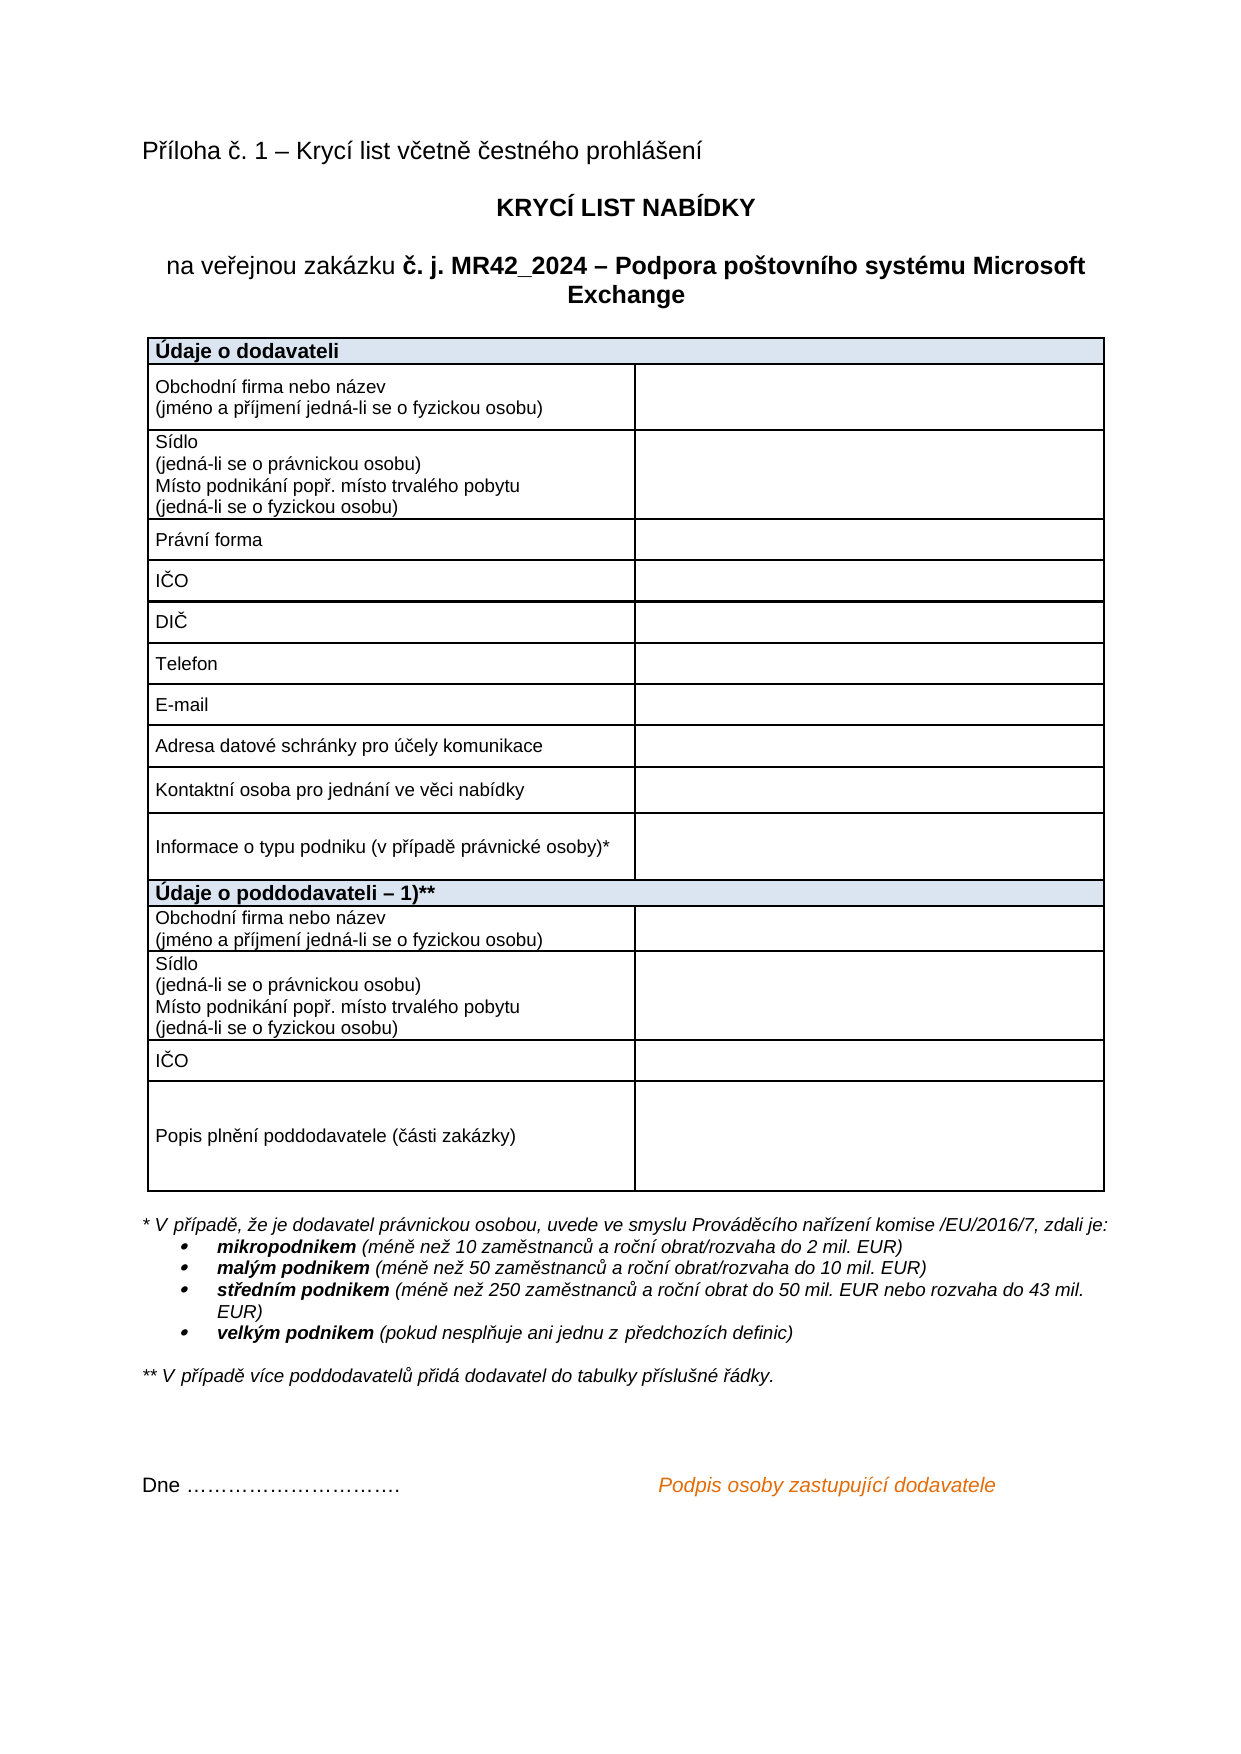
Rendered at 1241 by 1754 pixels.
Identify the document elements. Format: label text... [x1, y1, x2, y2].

list malým podnikem (méně než 50 zaměstnanců a roční obrat/rozvaha do 10 mil. EUR) [179, 1257, 1110, 1279]
table_cell [636, 561, 1103, 600]
table_cell Obchodní firma nebo název (jméno a příjmení jedná-li se o fyzickou osobu) [149, 365, 634, 429]
table_cell [636, 952, 1103, 1038]
table_cell Kontaktní osoba pro jednání ve věci nabídky [149, 768, 634, 812]
table_cell [636, 907, 1103, 950]
text ** V případě více poddodavatelů přidá dodavatel do tabulky příslušné řádky. [142, 1365, 1110, 1387]
table_cell E-mail [149, 685, 634, 724]
table_cell Právní forma [149, 520, 634, 559]
list středním podnikem (méně než 250 zaměstnanců a roční obrat do 50 mil. EUR nebo rozvaha do 43 mil. EUR) [179, 1279, 1110, 1322]
table_cell [636, 1082, 1103, 1190]
table_cell Sídlo (jedná-li se o právnickou osobu) Místo podnikání popř. místo trvalého pobytu (jedná-li se o fyzickou osobu) [149, 952, 634, 1038]
text Dne …………………………. Podpis osoby zastupující dodavatele [142, 1473, 1110, 1497]
table_cell [636, 726, 1103, 766]
table_cell DIČ [149, 603, 634, 642]
table_cell Údaje o poddodavateli – 1)** [149, 881, 1103, 905]
table_cell Sídlo (jedná-li se o právnickou osobu) Místo podnikání popř. místo trvalého pobytu (jedná-li se o fyzickou osobu) [149, 431, 634, 518]
table_cell [636, 1041, 1103, 1080]
table_cell [636, 603, 1103, 642]
table_cell Telefon [149, 644, 634, 683]
table_cell Adresa datové schránky pro účely komunikace [149, 726, 634, 766]
table_cell [636, 365, 1103, 429]
table_cell [636, 685, 1103, 724]
table_cell [636, 431, 1103, 518]
table_cell [636, 520, 1103, 559]
table_cell IČO [149, 1041, 634, 1080]
list mikropodnikem (méně než 10 zaměstnanců a roční obrat/rozvaha do 2 mil. EUR) [179, 1235, 1110, 1257]
table_cell [636, 768, 1103, 812]
text * V případě, že je dodavatel právnickou osobou, uvede ve smyslu Prováděcího nařízení komise /EU/2016/7, zdali je: [142, 1214, 1110, 1235]
table_cell Informace o typu podniku (v případě právnické osoby)* [149, 814, 634, 879]
list velkým podnikem (pokud nesplňuje ani jednu z předchozích definic) [179, 1322, 1110, 1344]
text na veřejnou zakázku č. j. MR42_2024 – Podpora poštovního systému Microsoft Exchange [142, 251, 1110, 308]
text Příloha č. 1 – Krycí list včetně čestného prohlášení [142, 136, 1110, 164]
table_cell Obchodní firma nebo název (jméno a příjmení jedná-li se o fyzickou osobu) [149, 907, 634, 950]
text KRYCÍ LIST NABÍDKY [142, 193, 1110, 222]
table_header Údaje o dodavateli [149, 339, 1103, 363]
table_cell IČO [149, 561, 634, 600]
table_cell [636, 644, 1103, 683]
table_cell [636, 814, 1103, 879]
table_cell Popis plnění poddodavatele (části zakázky) [149, 1082, 634, 1190]
